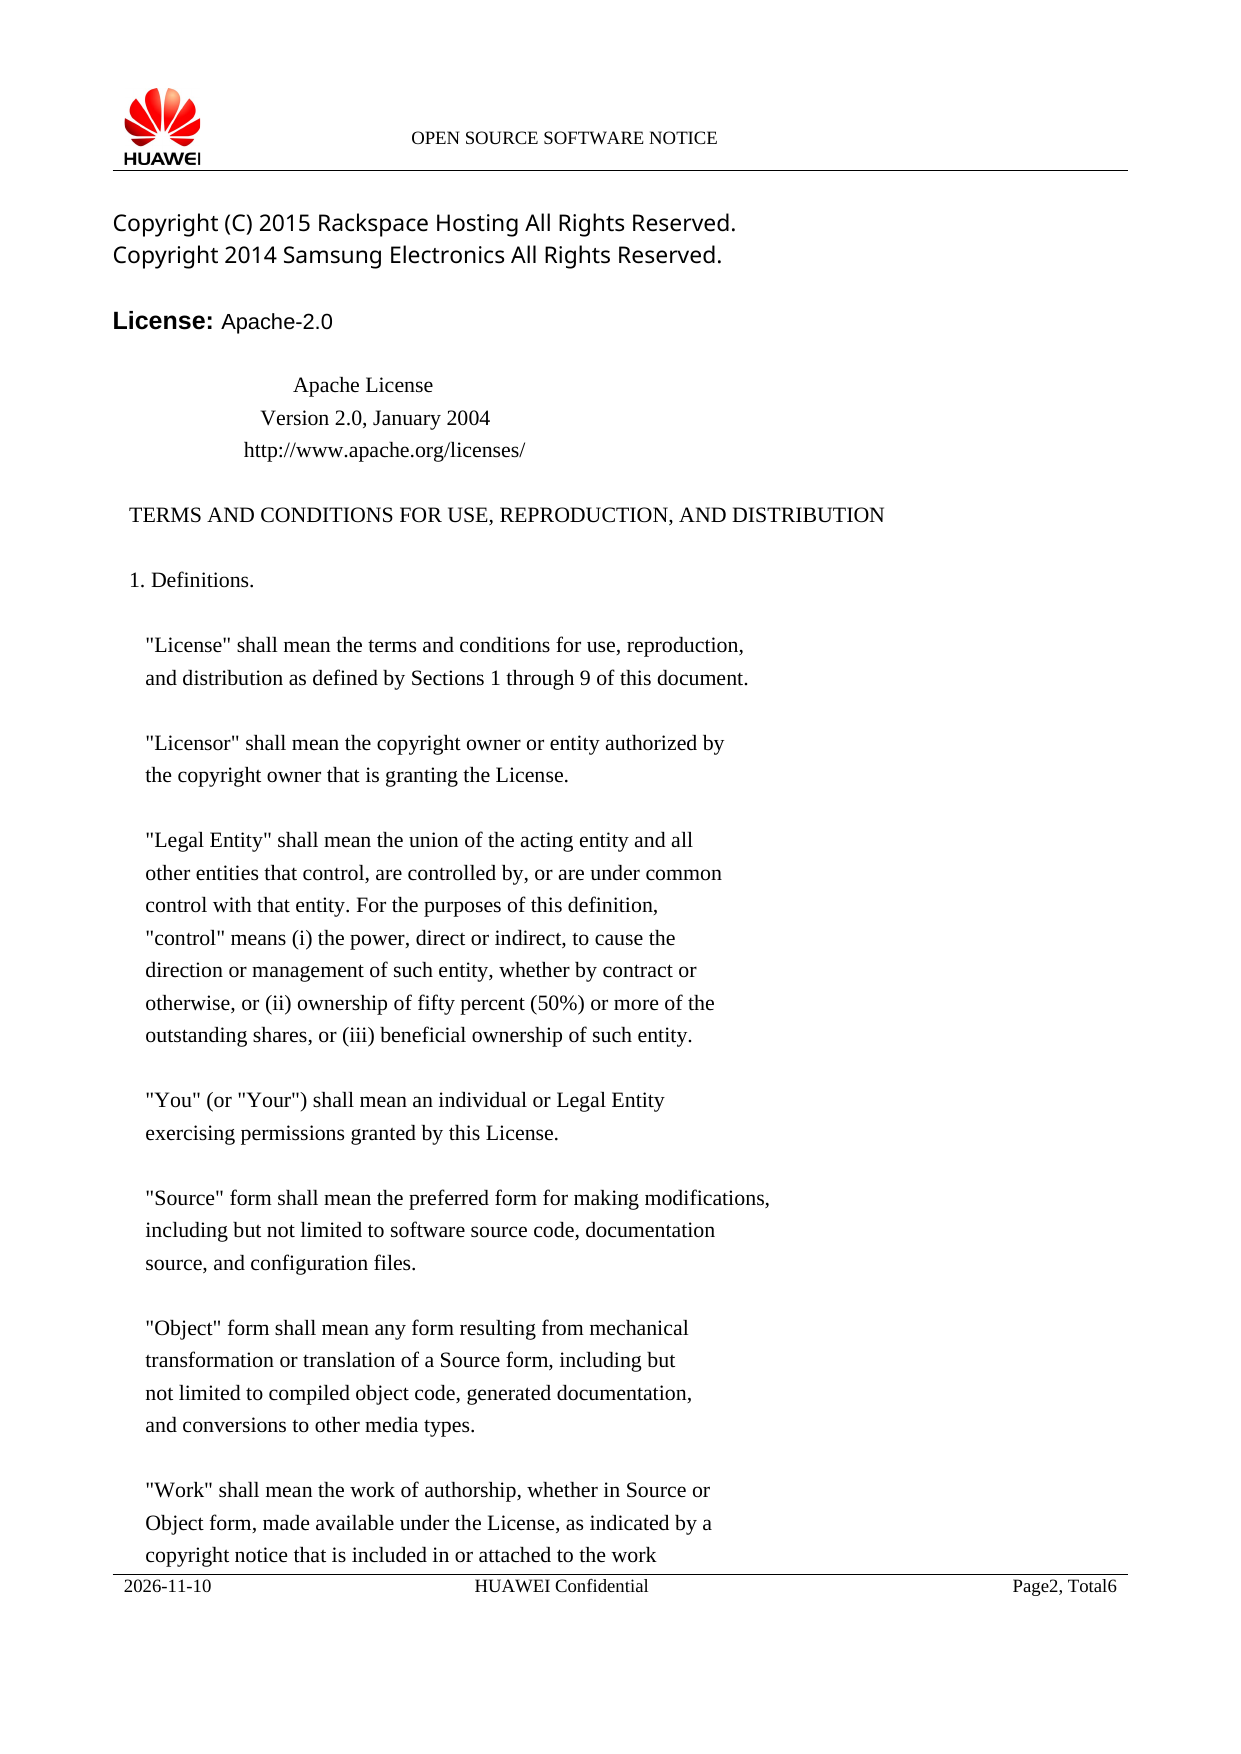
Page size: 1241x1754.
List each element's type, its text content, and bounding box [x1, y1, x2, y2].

text License: Apache-2.0 [112, 304, 1128, 336]
picture [124, 88, 201, 165]
